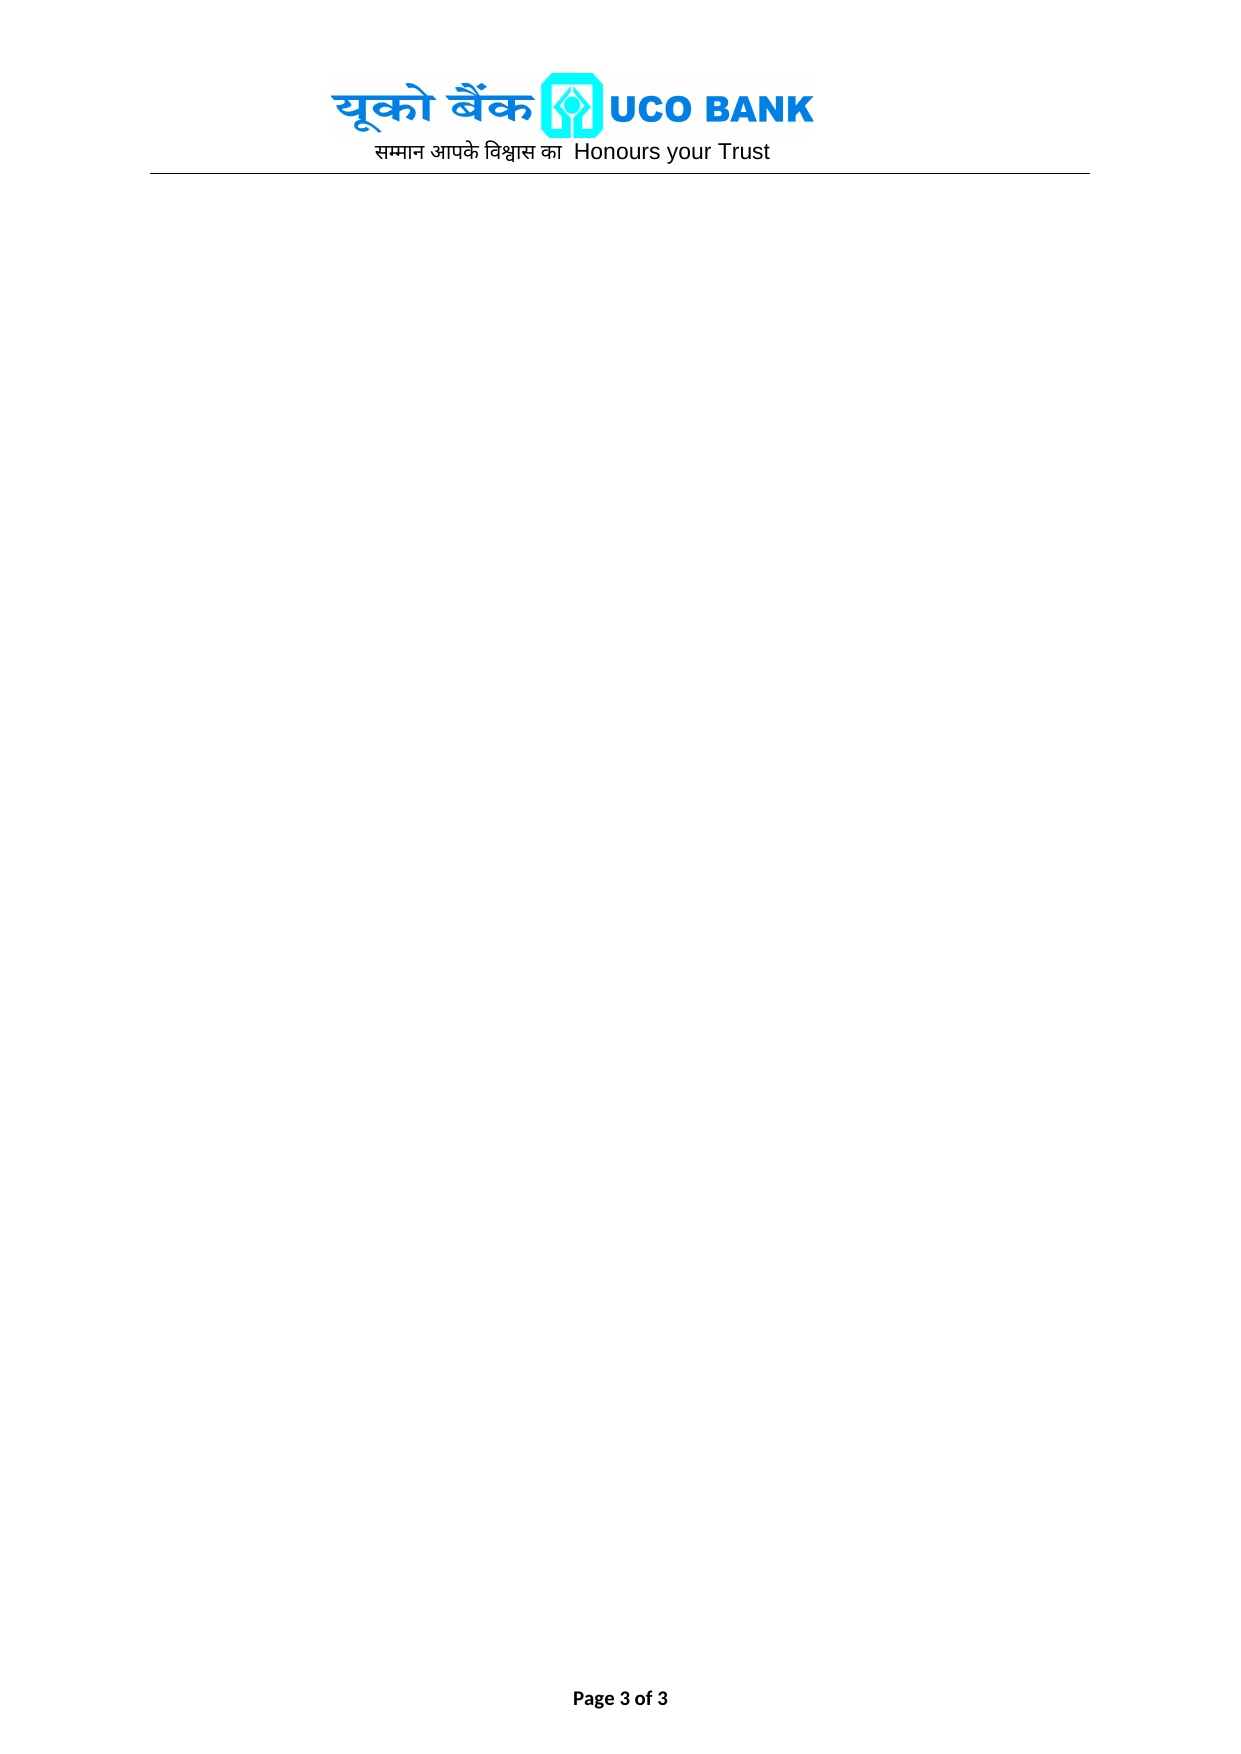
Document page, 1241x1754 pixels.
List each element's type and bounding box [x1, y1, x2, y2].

picture [330, 73, 814, 138]
